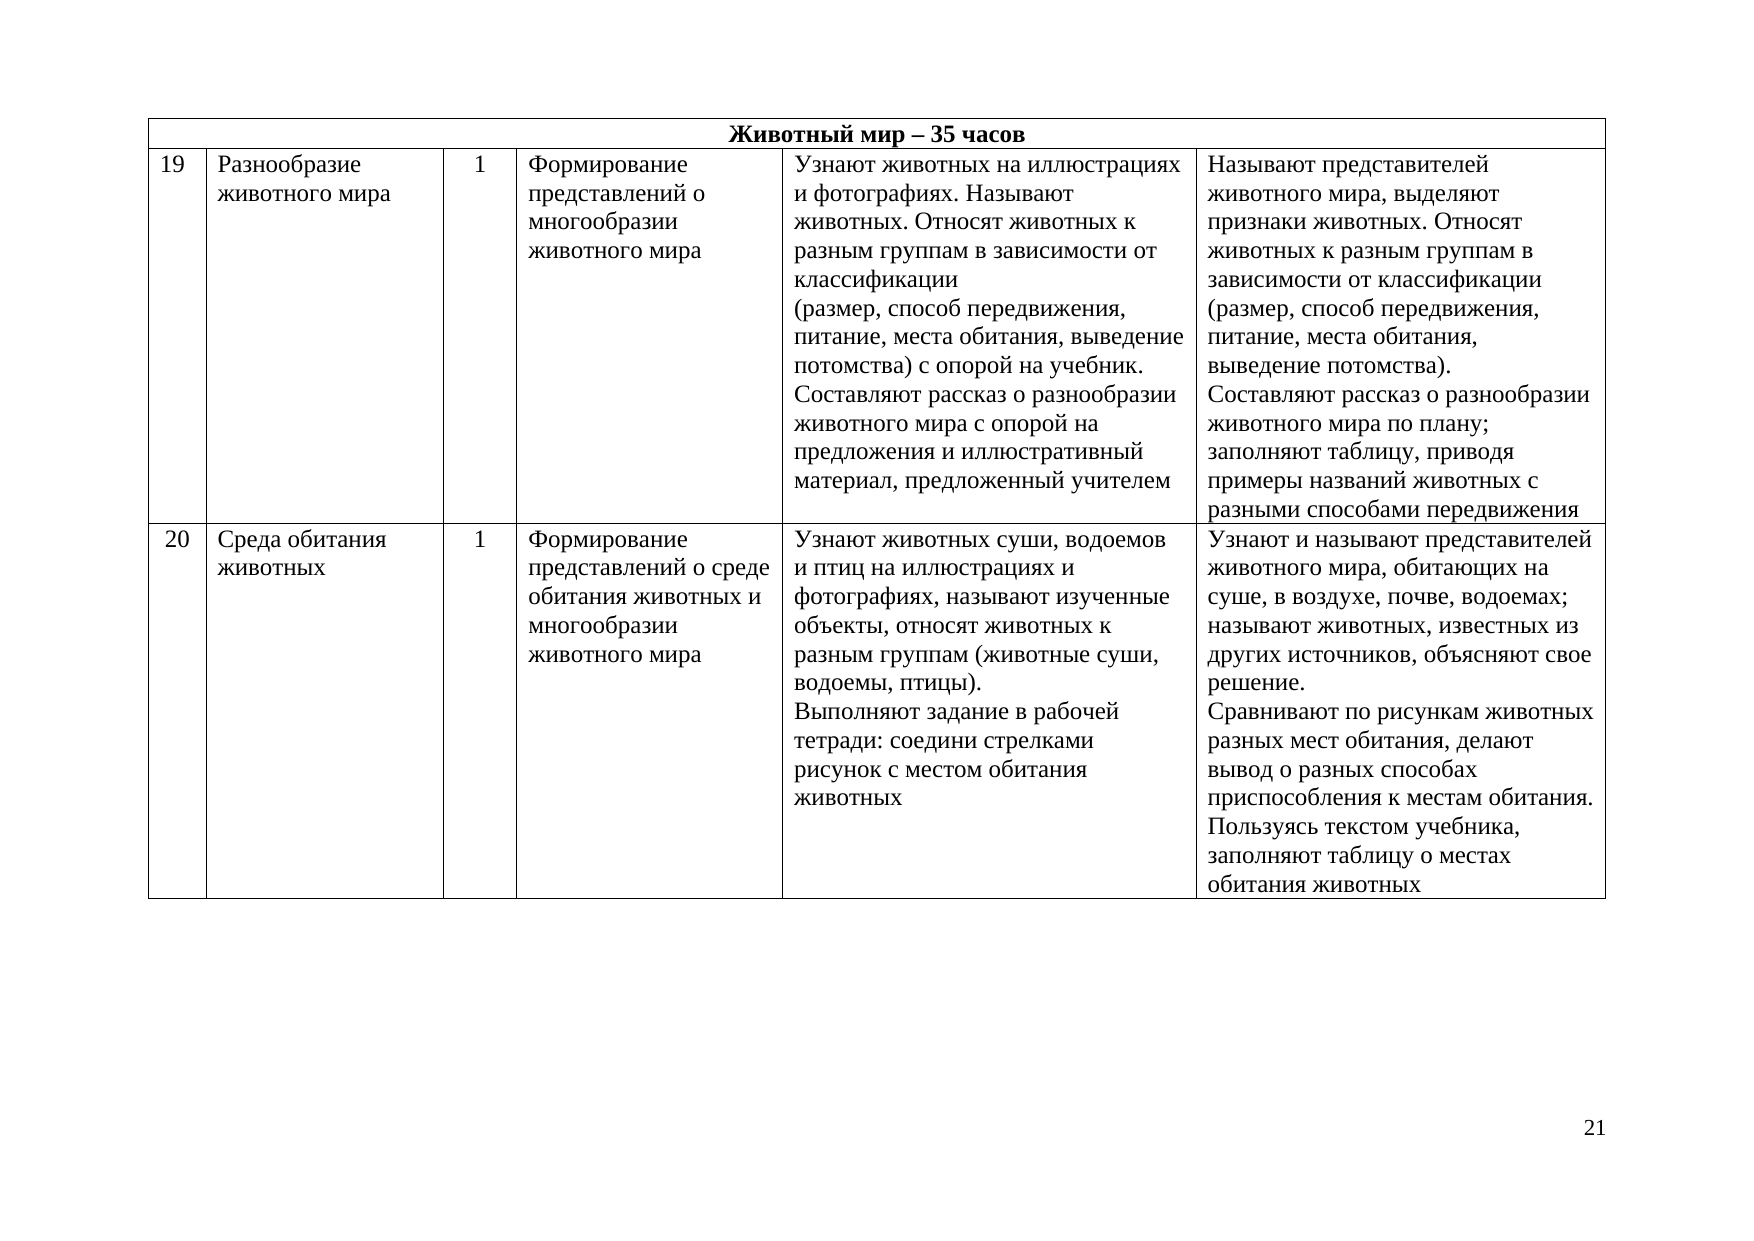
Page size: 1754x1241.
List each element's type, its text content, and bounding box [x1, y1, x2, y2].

table_cell Среда обитания животных [207, 524, 443, 897]
table_cell Формирование представлений о среде обитания животных и многообразии животного мира [517, 524, 782, 897]
table_cell Разнообразие животного мира [207, 149, 443, 523]
table_cell 1 [444, 524, 516, 897]
table_cell Называют представителей животного мира, выделяют признаки животных. Относят животных к разным группам в зависимости от классификации (размер, способ передвижения, питание, места обитания, выведение потомства). Составляют рассказ о разнообразии животного мира по плану; заполняют таблицу, приводя примеры названий животных с разными способами передвижения [1197, 149, 1605, 523]
table_header Животный мир – 35 часов [149, 119, 1605, 148]
table_cell Формирование представлений о многообразии животного мира [517, 149, 782, 523]
table_cell Узнают и называют представителей животного мира, обитающих на суше, в воздухе, почве, водоемах; называют животных, известных из других источников, объясняют свое решение. Сравнивают по рисункам животных разных мест обитания, делают вывод о разных способах приспособления к местам обитания. Пользуясь текстом учебника, заполняют таблицу о местах обитания животных [1197, 524, 1605, 897]
table_cell 1 [444, 149, 516, 523]
table_cell 20 [149, 524, 206, 897]
table_cell Узнают животных на иллюстрациях и фотографиях. Называют животных. Относят животных к разным группам в зависимости от классификации (размер, способ передвижения, питание, места обитания, выведение потомства) с опорой на учебник. Составляют рассказ о разнообразии животного мира с опорой на предложения и иллюстративный материал, предложенный учителем [783, 149, 1196, 523]
table_cell 19 [149, 149, 206, 523]
table_cell Узнают животных суши, водоемов и птиц на иллюстрациях и фотографиях, называют изученные объекты, относят животных к разным группам (животные суши, водоемы, птицы). Выполняют задание в рабочей тетради: соедини стрелками рисунок с местом обитания животных [783, 524, 1196, 897]
